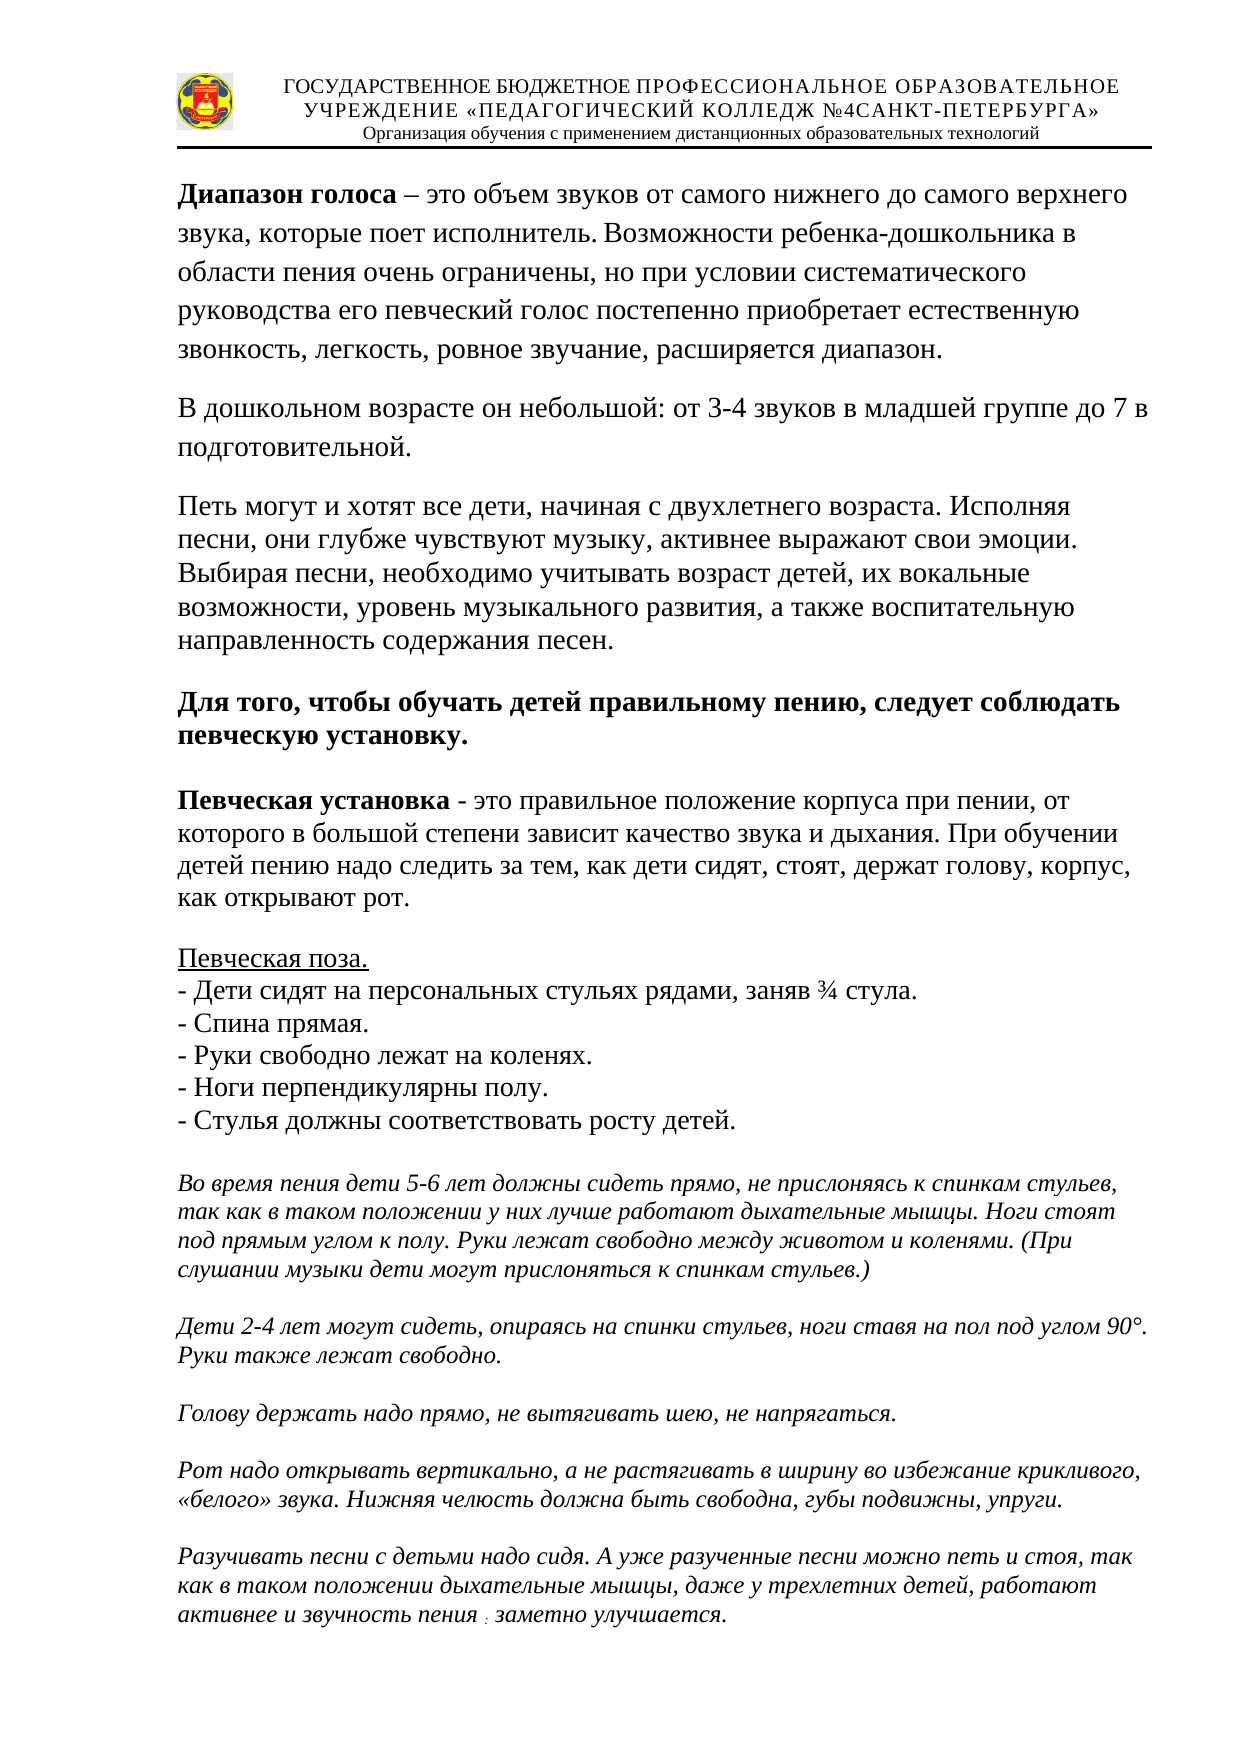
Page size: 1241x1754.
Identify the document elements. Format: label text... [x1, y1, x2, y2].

text Петь могут и хотят все дети, начиная с двухлетнего возраста. Исполняя песни, они глубже чувствуют музыку, активнее выражают свои эмоции. Выбирая песни, необходимо учитывать возраст детей, их вокальные возможности, уровень музыкального развития, а также воспитательную направленность содержания песен. [177, 488, 1152, 684]
text Диапазон голоса – это объем звуков от самого нижнего до самого верхнего звука, которые поет исполнитель. Возможности ребенка-дошкольника в области пения очень ограничены, но при условии систематического руководства его певческий голос постепенно приобретает естественную звонкость, легкость, ровное звучание, расширяется диапазон. [177, 177, 1152, 364]
text В дошкольном возрасте он небольшой: от 3-4 звуков в младшей группе до 7 в подготовительной. [177, 390, 1152, 462]
text - Спина прямая. [177, 1006, 1152, 1038]
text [177, 1071, 1152, 1628]
text - Дети сидят на персональных стульях рядами, заняв ¾ стула. [177, 973, 1152, 1006]
text Певческая поза. [177, 941, 1152, 973]
text - Руки свободно лежат на коленях. [177, 1038, 1152, 1071]
text Для того, чтобы обучать детей правильному пению, следует соблюдать певческую установку. Певческая установка - это правильное положение корпуса при пении, от которого в большой степени зависит качество звука и дыхания. При обучении детей пению надо следить за тем, как дети сидят, стоят, держат голову, корпус, как открывают рот. [177, 684, 1152, 941]
picture [176, 73, 234, 130]
